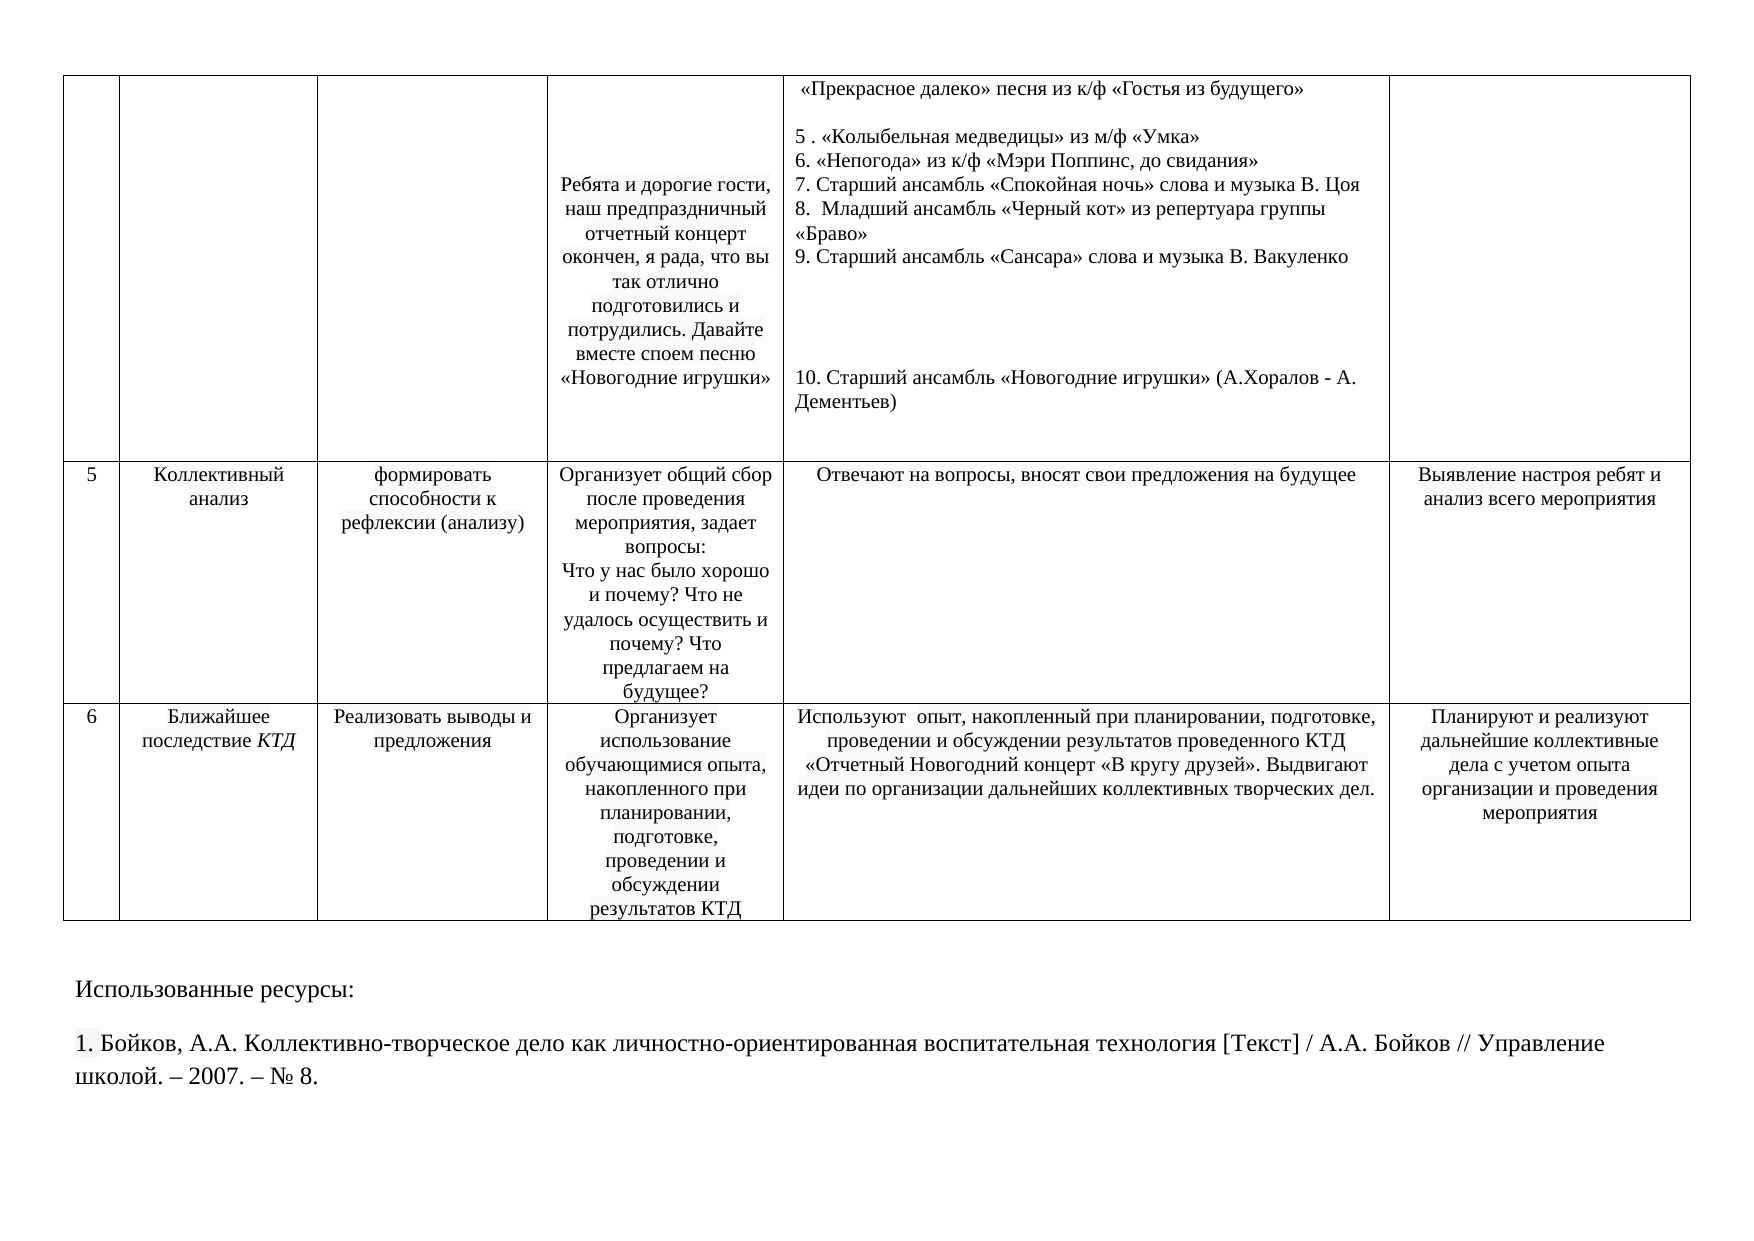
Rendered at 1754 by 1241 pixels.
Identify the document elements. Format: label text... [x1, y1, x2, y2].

table_cell Ближайшее последствие КТД [120, 704, 317, 920]
table_cell Используют опыт, накопленный при планировании, подготовке, проведении и обсуждении результатов проведенного КТД «Отчетный Новогодний концерт «В кругу друзей». Выдвигают идеи по организации дальнейших коллективных творческих дел. [784, 704, 1389, 920]
table_cell Выявление настроя ребят и анализ всего мероприятия [1390, 462, 1690, 703]
text Использованные ресурсы: [75, 974, 1679, 1003]
table_cell Организует общий сбор после проведения мероприятия, задает вопросы: Что у нас было хорошо и почему? Что не удалось осуществить и почему? Что предлагаем на будущее? [548, 462, 783, 703]
table_cell Коллективный анализ [120, 462, 317, 703]
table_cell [1390, 76, 1690, 461]
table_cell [784, 76, 1389, 461]
table_cell Организует использование обучающимися опыта, накопленного при планировании, подготовке, проведении и обсуждении результатов КТД [717, 704, 783, 920]
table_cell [120, 76, 317, 461]
table_cell Планируют и реализуют дальнейшие коллективные дела с учетом опыта организации и проведения мероприятия [1390, 704, 1690, 920]
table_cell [318, 76, 547, 461]
table_cell Реализовать выводы и предложения [318, 704, 547, 920]
table_cell 6 [64, 704, 119, 920]
table_cell 5 [64, 462, 119, 703]
text 1. Бойков, А.А. Коллективно-творческое дело как личностно-ориентированная воспитательная технология [Текст] / А.А. Бойков // Управление школой. – 2007. – № 8. [75, 1028, 1679, 1090]
table_cell 4 [64, 76, 119, 461]
table_cell формировать способности к рефлексии (анализу) [318, 462, 547, 703]
table_cell Организует использование обучающимися опыта, накопленного при планировании, подготовке, проведении и обсуждении результатов КТД [548, 704, 614, 920]
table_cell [548, 76, 783, 461]
table_cell Отвечают на вопросы, вносят свои предложения на будущее [784, 462, 1389, 703]
